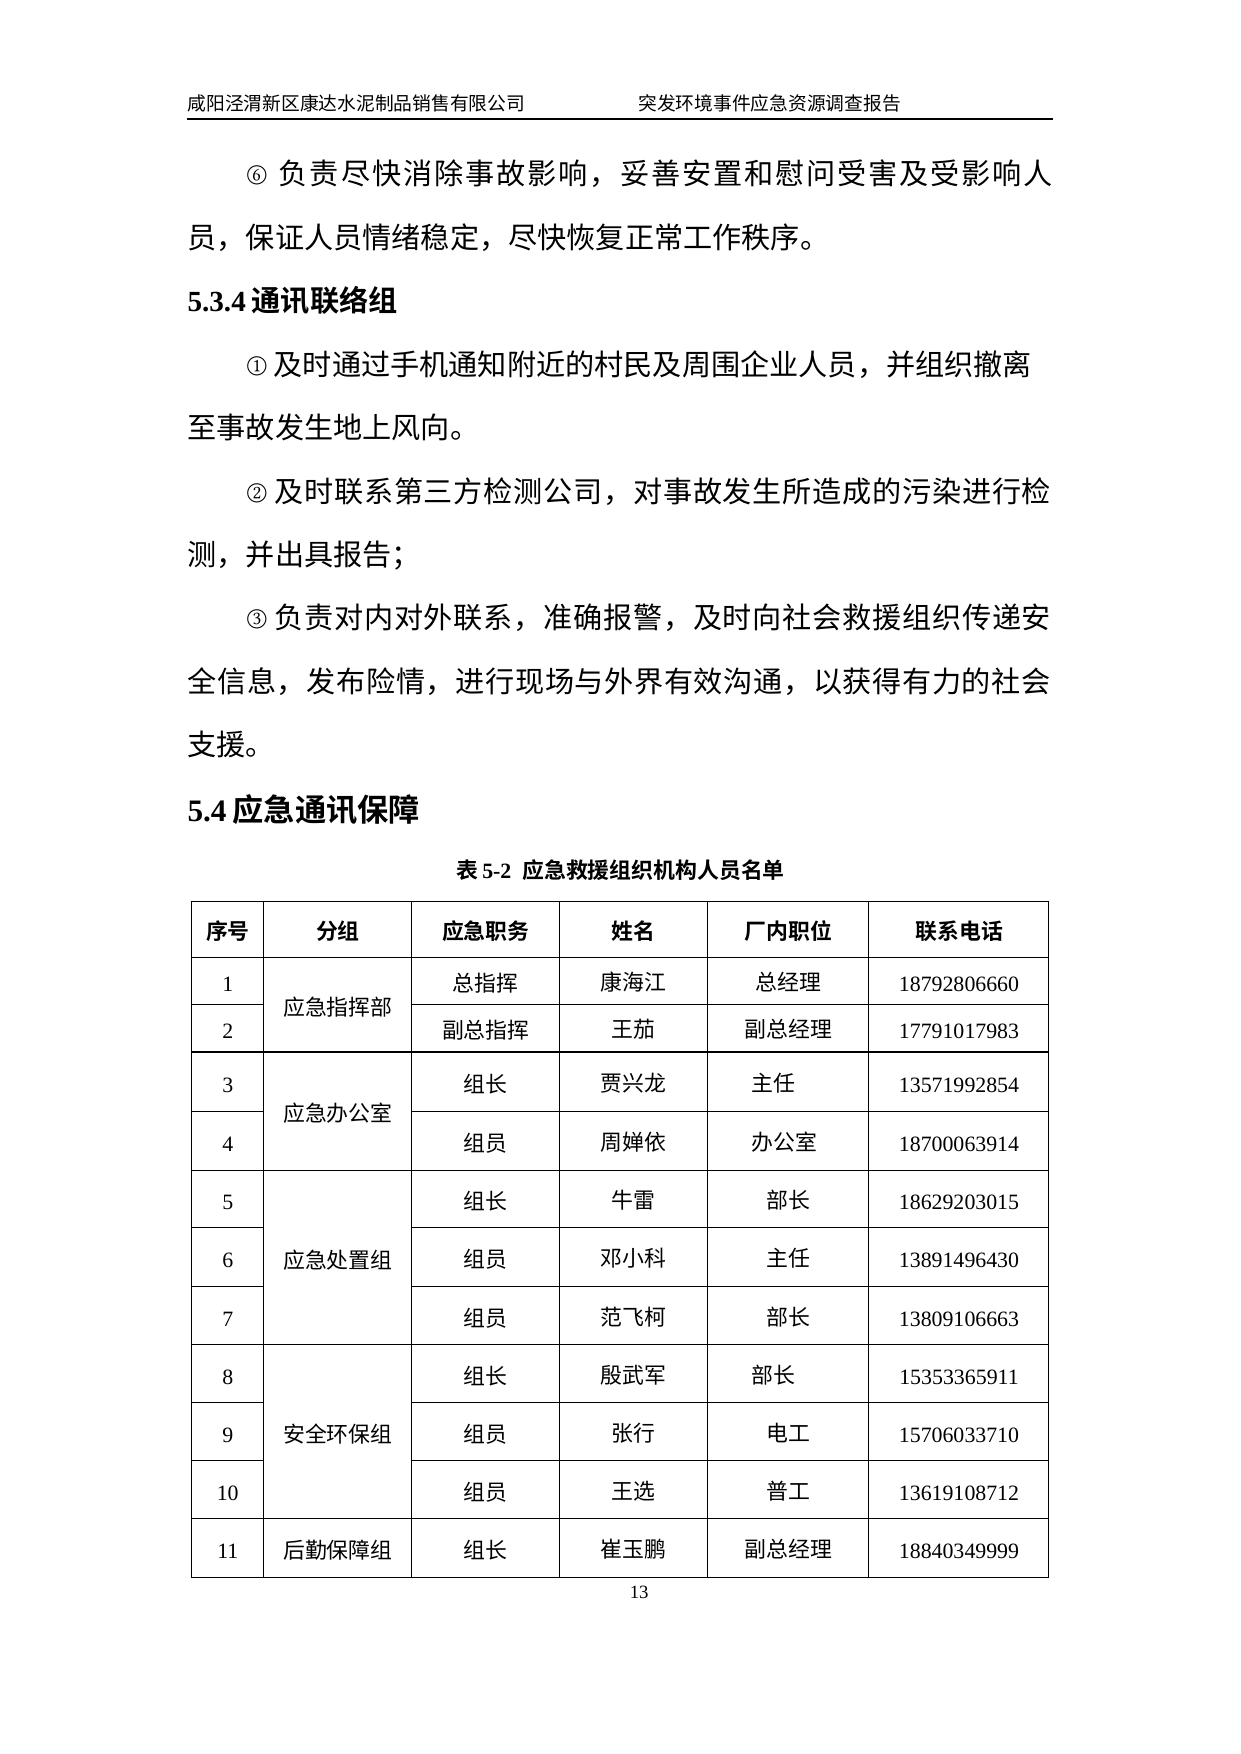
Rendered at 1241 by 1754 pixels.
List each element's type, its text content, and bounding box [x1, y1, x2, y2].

table_cell 6 [192, 1228, 263, 1286]
table_header 应急职务 [412, 902, 559, 957]
text ①及时通过手机通知附近的村民及周围企业人员，并组织撤离至事故发生地上风向。 [187, 341, 1053, 447]
table_cell 王茄 [560, 1005, 707, 1051]
table_cell 15353365911 [869, 1345, 1048, 1402]
table_cell 13571992854 [869, 1053, 1048, 1111]
table_cell 组员 [412, 1112, 559, 1170]
table_cell 电工 [708, 1403, 868, 1460]
table_cell 邓小科 [560, 1228, 707, 1286]
table_header 姓名 [560, 902, 707, 957]
table_cell 1 [192, 958, 263, 1004]
text 表5-2 应急救援组织机构人员名单 [187, 853, 1053, 885]
table_cell 范飞柯 [560, 1287, 707, 1344]
table_cell 部长 [708, 1345, 868, 1402]
table_cell 后勤保障组 [264, 1519, 411, 1577]
table_header 序号 [192, 902, 263, 957]
table_cell 8 [192, 1345, 263, 1402]
table_cell 4 [192, 1112, 263, 1170]
table_cell 崔玉鹏 [560, 1519, 707, 1577]
table_header 分组 [264, 902, 411, 957]
table_cell 办公室 [708, 1112, 868, 1170]
table_cell 组长 [412, 1345, 559, 1402]
text ⑥ 负责尽快消除事故影响，妥善安置和慰问受害及受影响人员，保证人员情绪稳定，尽快恢复正常工作秩序。 [187, 151, 1053, 257]
table_cell 主任 [708, 1228, 868, 1286]
table_cell 普工 [708, 1461, 868, 1518]
table_cell 部长 [708, 1171, 868, 1227]
table_cell 周婵依 [560, 1112, 707, 1170]
table_cell 总指挥 [412, 958, 559, 1004]
table_cell 17791017983 [869, 1005, 1048, 1051]
table_cell 副总经理 [708, 1519, 868, 1577]
text 5.4应急通讯保障 [187, 785, 1053, 831]
text ③负责对内对外联系，准确报警，及时向社会救援组织传递安全信息，发布险情，进行现场与外界有效沟通，以获得有力的社会支援。 [187, 595, 1053, 764]
text ②及时联系第三方检测公司，对事故发生所造成的污染进行检测，并出具报告； [187, 468, 1053, 574]
table_cell 张行 [560, 1403, 707, 1460]
table_cell 组员 [412, 1287, 559, 1344]
table_cell 5 [192, 1171, 263, 1227]
table_cell 组长 [412, 1519, 559, 1577]
table_cell 7 [192, 1287, 263, 1344]
table_cell 副总经理 [708, 1005, 868, 1051]
table_cell 组长 [412, 1171, 559, 1227]
table_cell 9 [192, 1403, 263, 1460]
table_cell 15706033710 [869, 1403, 1048, 1460]
table_cell 牛雷 [560, 1171, 707, 1227]
table_cell 10 [192, 1461, 263, 1518]
table_cell 13809106663 [869, 1287, 1048, 1344]
table_cell 安全环保组 [264, 1345, 411, 1518]
table_cell 18700063914 [869, 1112, 1048, 1170]
table_cell 应急指挥部 [264, 958, 411, 1051]
table_cell 殷武军 [560, 1345, 707, 1402]
table_cell 11 [192, 1519, 263, 1577]
table_cell 王选 [560, 1461, 707, 1518]
table_cell 总经理 [708, 958, 868, 1004]
table_cell 贾兴龙 [560, 1053, 707, 1111]
table_cell 18792806660 [869, 958, 1048, 1004]
text 5.3.4通讯联络组 [187, 278, 1053, 320]
table_cell 13891496430 [869, 1228, 1048, 1286]
table_header 厂内职位 [708, 902, 868, 957]
table_cell 组员 [412, 1461, 559, 1518]
table_cell 康海江 [560, 958, 707, 1004]
table_cell 主任 [708, 1053, 868, 1111]
table_cell 18629203015 [869, 1171, 1048, 1227]
table_cell 部长 [708, 1287, 868, 1344]
table_header 联系电话 [869, 902, 1048, 957]
table_cell 应急处置组 [264, 1171, 411, 1344]
table_cell 3 [192, 1053, 263, 1111]
table_cell 组长 [412, 1053, 559, 1111]
table_cell 组员 [412, 1228, 559, 1286]
table_cell 2 [192, 1005, 263, 1051]
table_cell 应急办公室 [264, 1053, 411, 1170]
table_cell 副总指挥 [412, 1005, 559, 1051]
table_cell 18840349999 [869, 1519, 1048, 1577]
table_cell 组员 [412, 1403, 559, 1460]
table_cell 13619108712 [869, 1461, 1048, 1518]
